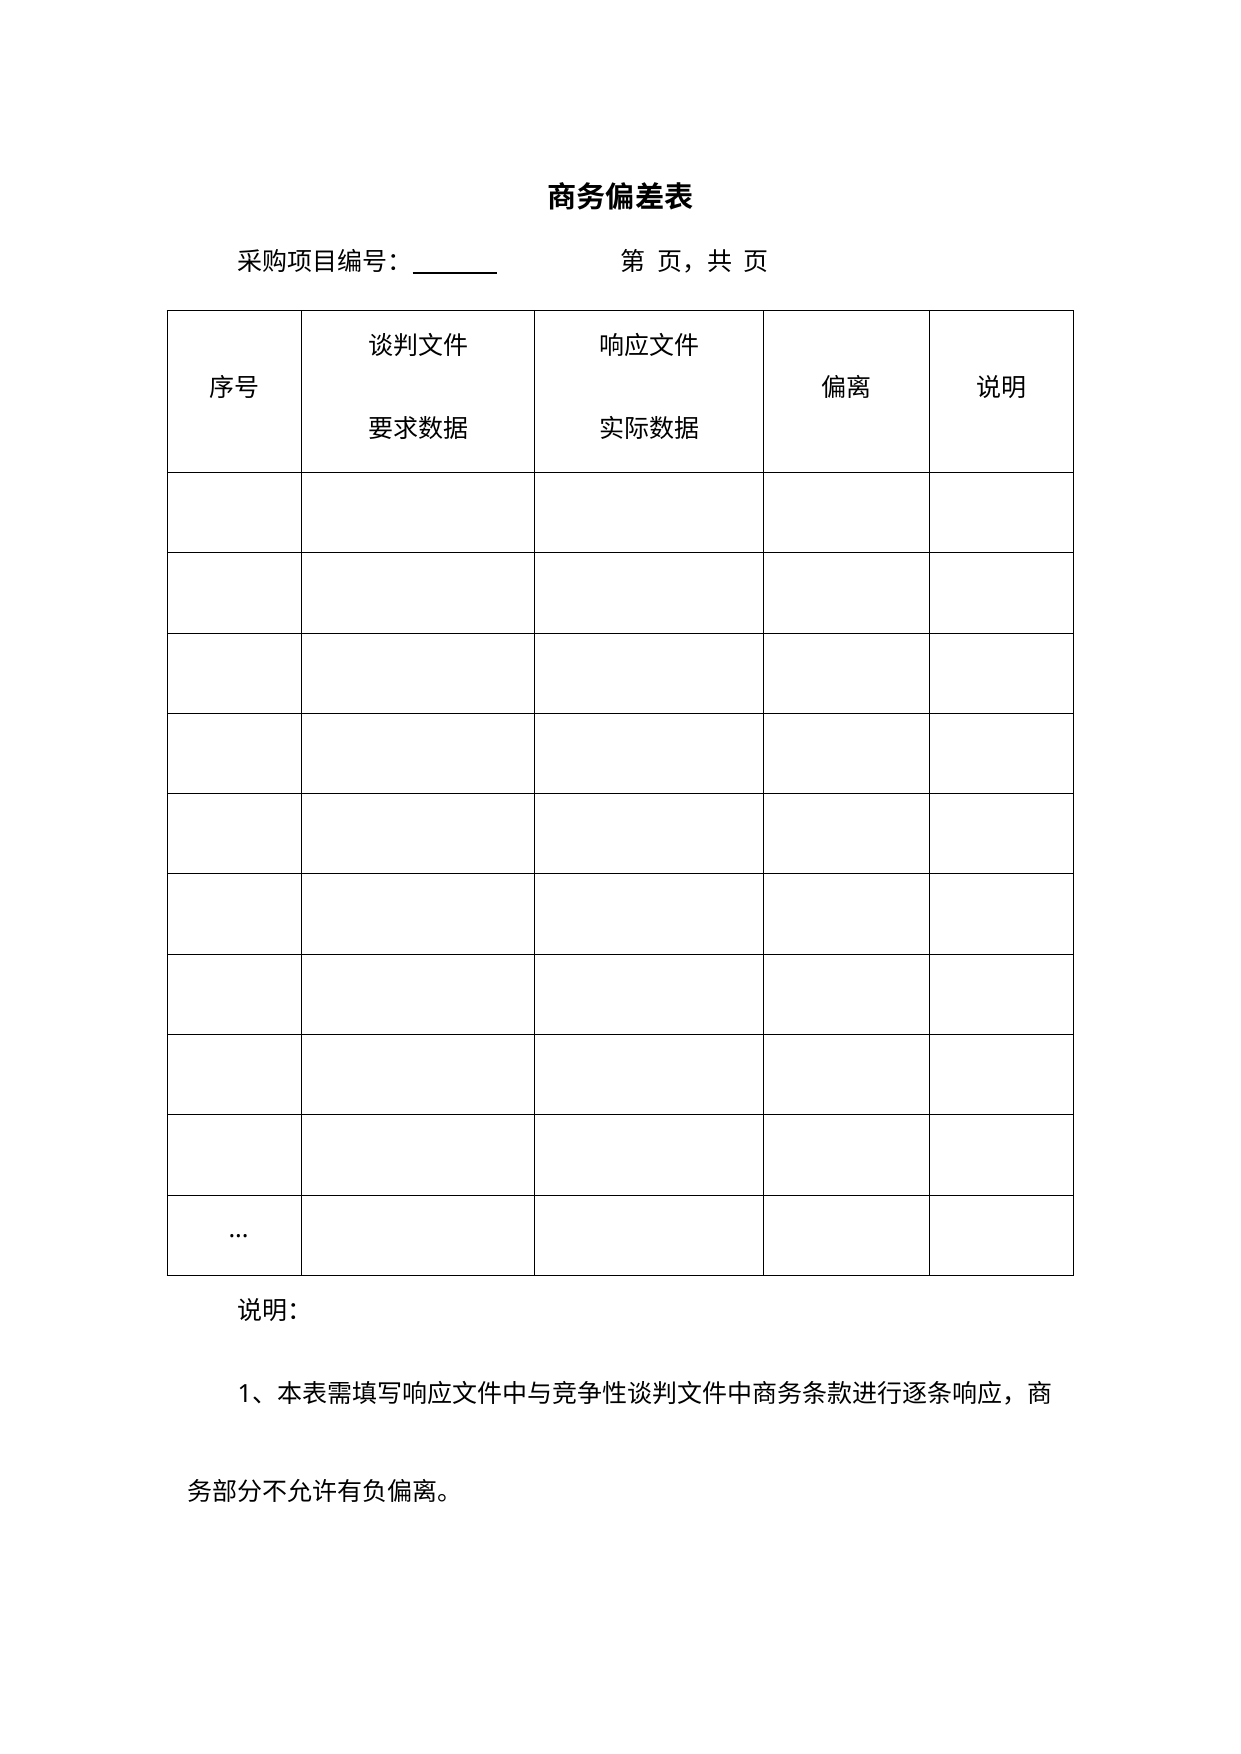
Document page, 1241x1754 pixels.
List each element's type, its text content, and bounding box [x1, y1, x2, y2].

table_cell [764, 874, 929, 954]
table_header 偏离 [764, 311, 929, 472]
table_cell [930, 553, 1073, 632]
table_cell [535, 1196, 763, 1275]
table_cell [764, 714, 929, 793]
table_cell [535, 955, 763, 1034]
table_cell [302, 955, 534, 1034]
table_cell [930, 874, 1073, 954]
table_cell [535, 714, 763, 793]
table_cell [302, 794, 534, 873]
table_cell [302, 553, 534, 632]
table_cell [302, 714, 534, 793]
table_cell ... [168, 1196, 301, 1275]
table_cell [535, 1115, 763, 1194]
table_cell [168, 473, 301, 552]
table_cell [764, 634, 929, 713]
table_header 谈判文件 要求数据 [302, 311, 534, 472]
table_header 序号 [168, 311, 301, 472]
table_cell [930, 1035, 1073, 1114]
table_cell [535, 473, 763, 552]
text 说明： [187, 1276, 1053, 1341]
table_cell [302, 1196, 534, 1275]
table_cell [168, 955, 301, 1034]
table_cell [168, 874, 301, 954]
table_cell [764, 473, 929, 552]
table_cell [930, 1115, 1073, 1194]
table_cell [302, 473, 534, 552]
table_cell [168, 714, 301, 793]
table_cell [764, 794, 929, 873]
table_header 说明 [930, 311, 1073, 472]
table_cell [930, 794, 1073, 873]
table_header 响应文件 实际数据 [535, 311, 763, 472]
table_cell [535, 874, 763, 954]
table_cell [302, 874, 534, 954]
table_cell [764, 955, 929, 1034]
table_cell [168, 1115, 301, 1194]
table_cell [535, 634, 763, 713]
table_cell [168, 1035, 301, 1114]
table_cell [168, 794, 301, 873]
table_cell [302, 634, 534, 713]
table_cell [168, 634, 301, 713]
table_cell [302, 1035, 534, 1114]
table_cell [764, 553, 929, 632]
table_cell [764, 1115, 929, 1194]
table_cell [930, 1196, 1073, 1275]
table_cell [930, 955, 1073, 1034]
table_cell [930, 473, 1073, 552]
table_cell [930, 634, 1073, 713]
text 商务偏差表 [187, 162, 1053, 227]
table_cell [930, 714, 1073, 793]
table_cell [302, 1115, 534, 1194]
table_cell [535, 1035, 763, 1114]
table_cell [764, 1196, 929, 1275]
table_cell [535, 553, 763, 632]
text 采购项目编号： 第 页，共 页 [187, 227, 1053, 292]
text 1、本表需填写响应文件中与竞争性谈判文件中商务条款进行逐条响应，商务部分不允许有负偏离。 [187, 1359, 1053, 1522]
table_cell [535, 794, 763, 873]
table_cell [168, 553, 301, 632]
table_cell [764, 1035, 929, 1114]
